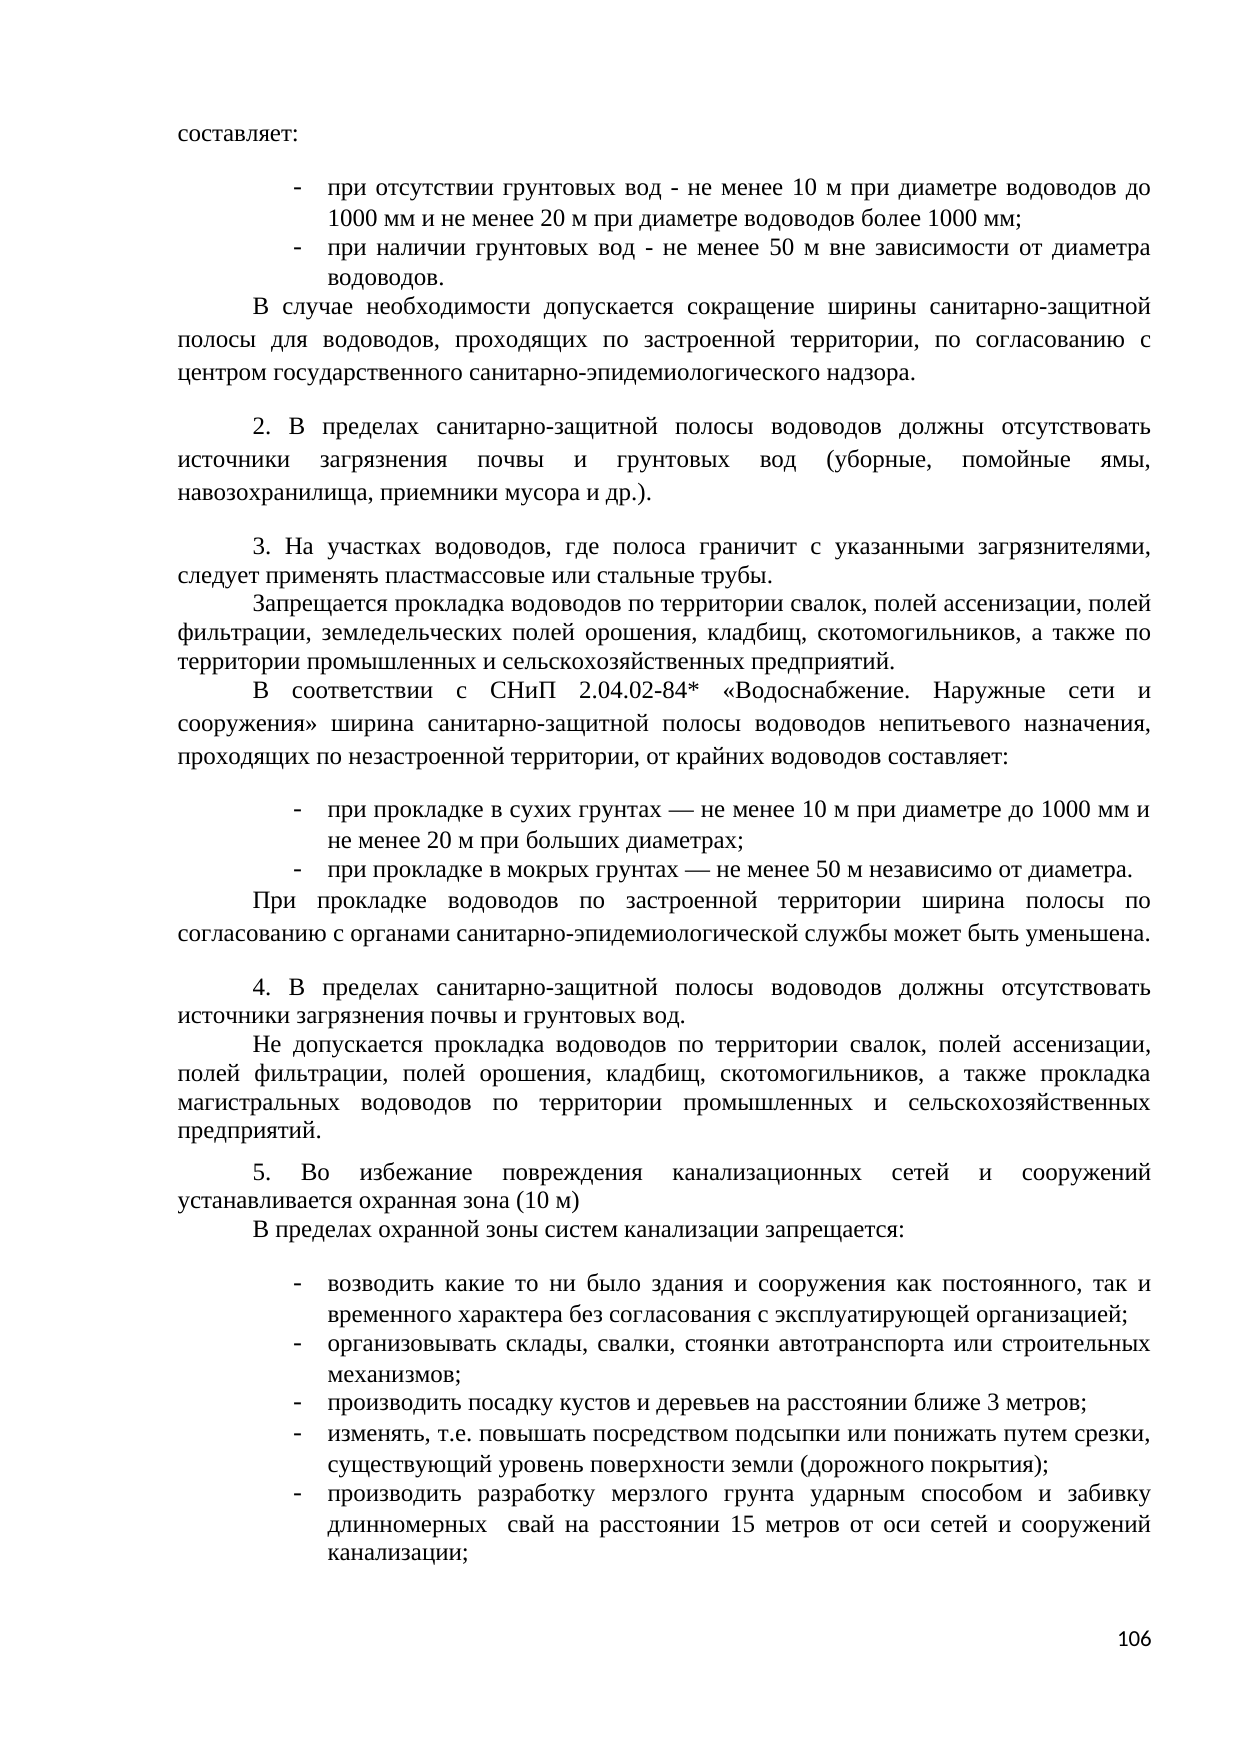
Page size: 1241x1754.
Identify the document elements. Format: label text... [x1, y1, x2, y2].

list производить посадку кустов и деревьев на расстоянии ближе 3 метров; [290, 1387, 1152, 1418]
text В случае необходимости допускается сокращение ширины санитарно-защитной полосы для водоводов, проходящих по застроенной территории, по согласованию с центром государственного санитарно-эпидемиологического надзора. [177, 291, 1152, 386]
text В соответствии с СНиП 2.04.02-84* «Водоснабжение. Наружные сети и сооружения» ширина санитарно-защитной полосы водоводов непитьевого назначения, проходящих по незастроенной территории, от крайних водоводов составляет: [177, 675, 1152, 769]
text 5. Во избежание повреждения канализационных сетей и сооружений устанавливается охранная зона (10 м) [177, 1157, 1152, 1214]
list возводить какие то ни было здания и сооружения как постоянного, так и временного характера без согласования с эксплуатирующей организацией; [290, 1268, 1152, 1328]
list при отсутствии грунтовых вод - не менее 10 м при диаметре водоводов до 1000 мм и не менее 20 м при диаметре водоводов более 1000 мм; [290, 172, 1152, 232]
list изменять, т.е. повышать посредством подсыпки или понижать путем срезки, существующий уровень поверхности земли (дорожного покрытия); [290, 1418, 1152, 1478]
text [177, 118, 1152, 147]
text 3. На участках водоводов, где полоса граничит с указанными загрязнителями, следует применять пластмассовые или стальные трубы. [177, 531, 1152, 588]
list при прокладке в мокрых грунтах — не менее 50 м независимо от диаметра. [290, 854, 1152, 885]
list при наличии грунтовых вод - не менее 50 м вне зависимости от диаметра водоводов. [290, 232, 1152, 291]
list организовывать склады, свалки, стоянки автотранспорта или строительных механизмов; [290, 1328, 1152, 1387]
text 4. В пределах санитарно-защитной полосы водоводов должны отсутствовать источники загрязнения почвы и грунтовых вод. [177, 972, 1152, 1029]
text 2. В пределах санитарно-защитной полосы водоводов должны отсутствовать источники загрязнения почвы и грунтовых вод (уборные, помойные ямы, навозохранилища, приемники мусора и др.). [177, 411, 1152, 506]
text Не допускается прокладка водоводов по территории свалок, полей ассенизации, полей фильтрации, полей орошения, кладбищ, скотомогильников, а также прокладка магистральных водоводов по территории промышленных и сельскохозяйственных предприятий. [177, 1029, 1152, 1144]
text В пределах охранной зоны систем канализации запрещается: [177, 1214, 1152, 1243]
list при прокладке в сухих грунтах — не менее 10 м при диаметре до 1000 мм и не менее 20 м при больших диаметрах; [290, 794, 1152, 854]
text Запрещается прокладка водоводов по территории свалок, полей ассенизации, полей фильтрации, земледельческих полей орошения, кладбищ, скотомогильников, а также по территории промышленных и сельскохозяйственных предприятий. [177, 588, 1152, 675]
text При прокладке водоводов по застроенной территории ширина полосы по согласованию с органами санитарно-эпидемиологической службы может быть уменьшена. [177, 885, 1152, 947]
list производить разработку мерзлого грунта ударным способом и забивку длинномерных свай на расстоянии 15 метров от оси сетей и сооружений канализации; [290, 1478, 1152, 1566]
